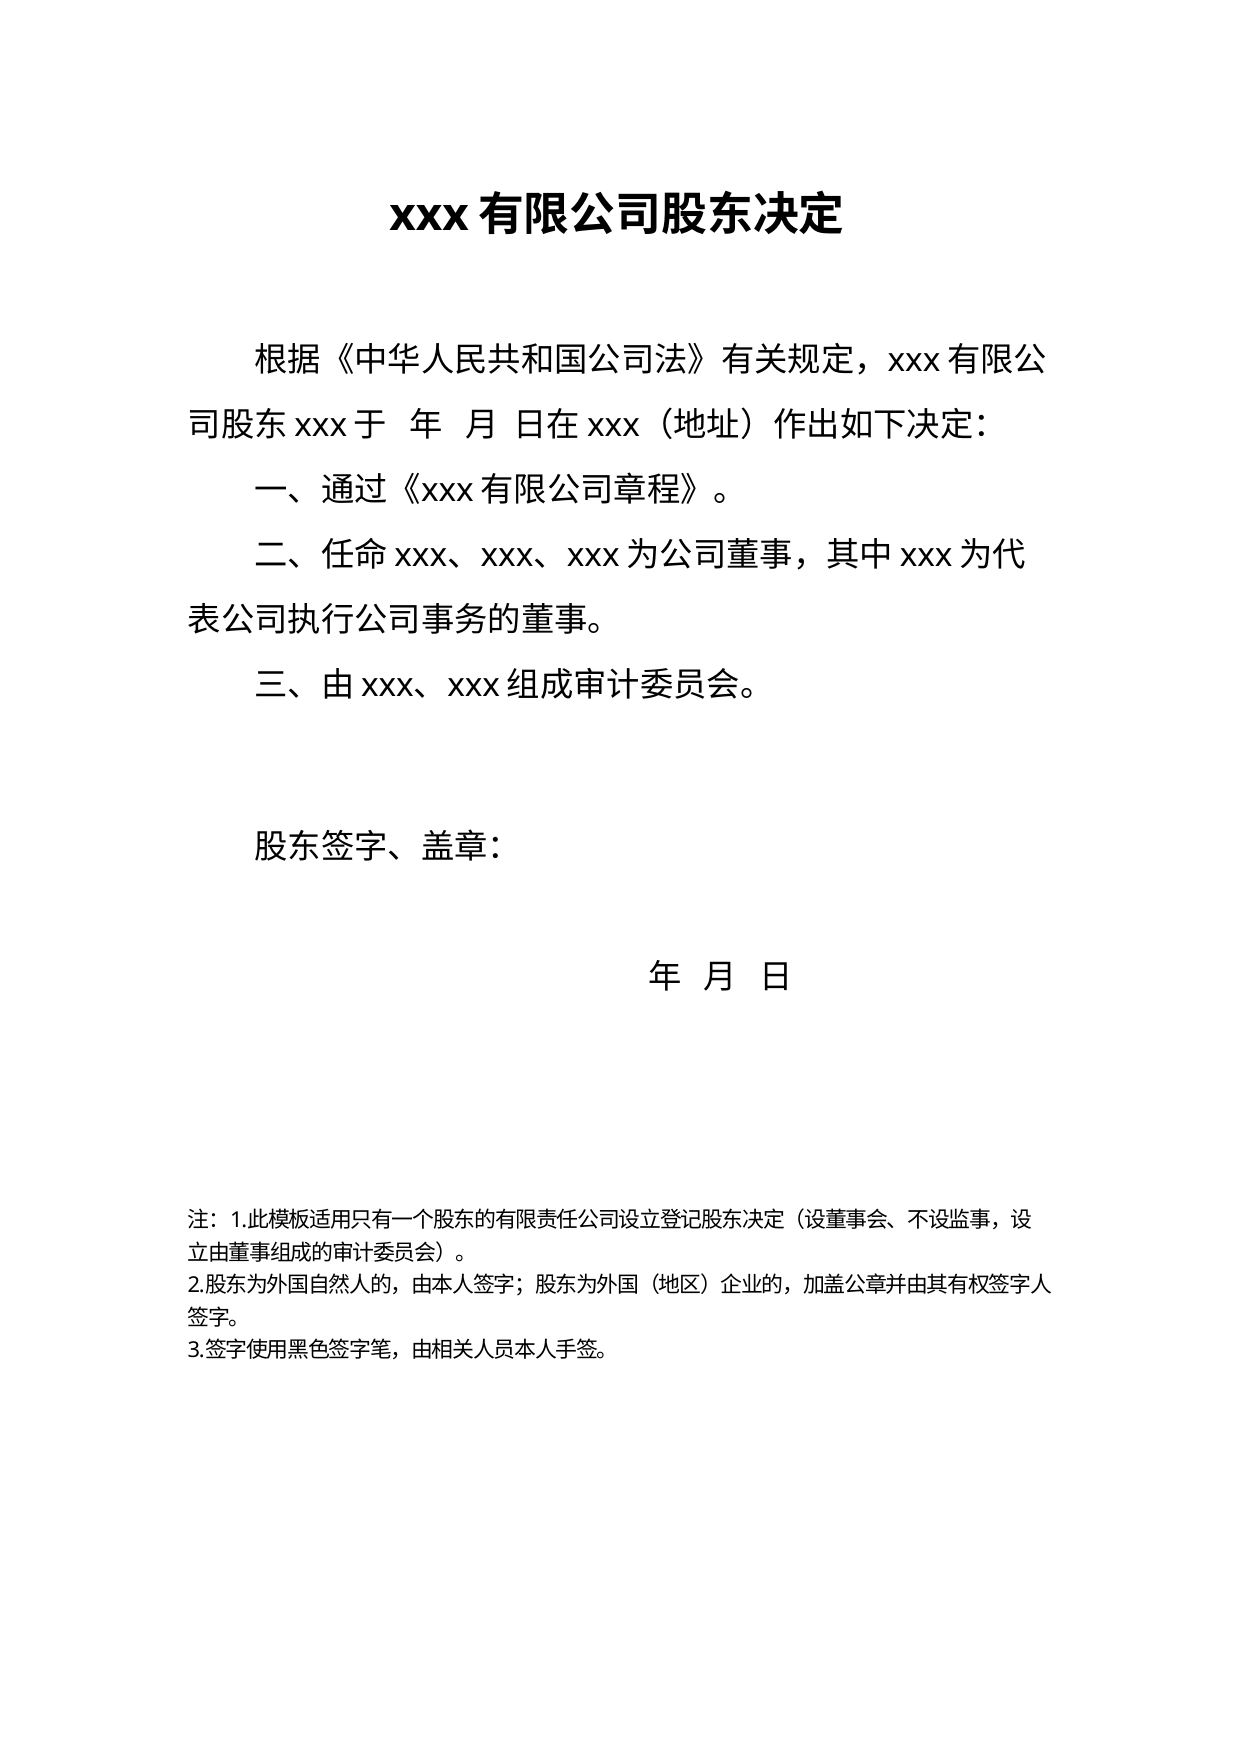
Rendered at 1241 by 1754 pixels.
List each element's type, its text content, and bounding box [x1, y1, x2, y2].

text 注：1.此模板适用只有一个股东的有限责任公司设立登记股东决定（设董事会、不设监事，设立由董事组成的审计委员会）。 [187, 1202, 1053, 1267]
text 一、通过《xxx有限公司章程》。 [187, 454, 1053, 519]
text 3.签字使用黑色签字笔，由相关人员本人手签。 [187, 1332, 1053, 1364]
text 二、任命xxx、xxx、xxx为公司董事，其中xxx为代表公司执行公司事务的董事。 [187, 519, 1053, 649]
text 年 月 日 [187, 942, 1053, 1007]
text xxx有限公司股东决定 [187, 162, 1053, 259]
text 三、由xxx、xxx组成审计委员会。 [187, 649, 1053, 714]
text 根据《中华人民共和国公司法》有关规定，xxx有限公司股东xxx于 年 月 日在xxx（地址）作出如下决定： [187, 324, 1053, 454]
text 2.股东为外国自然人的，由本人签字；股东为外国（地区）企业的，加盖公章并由其有权签字人签字。 [187, 1267, 1053, 1332]
text 股东签字、盖章： [187, 812, 1053, 877]
